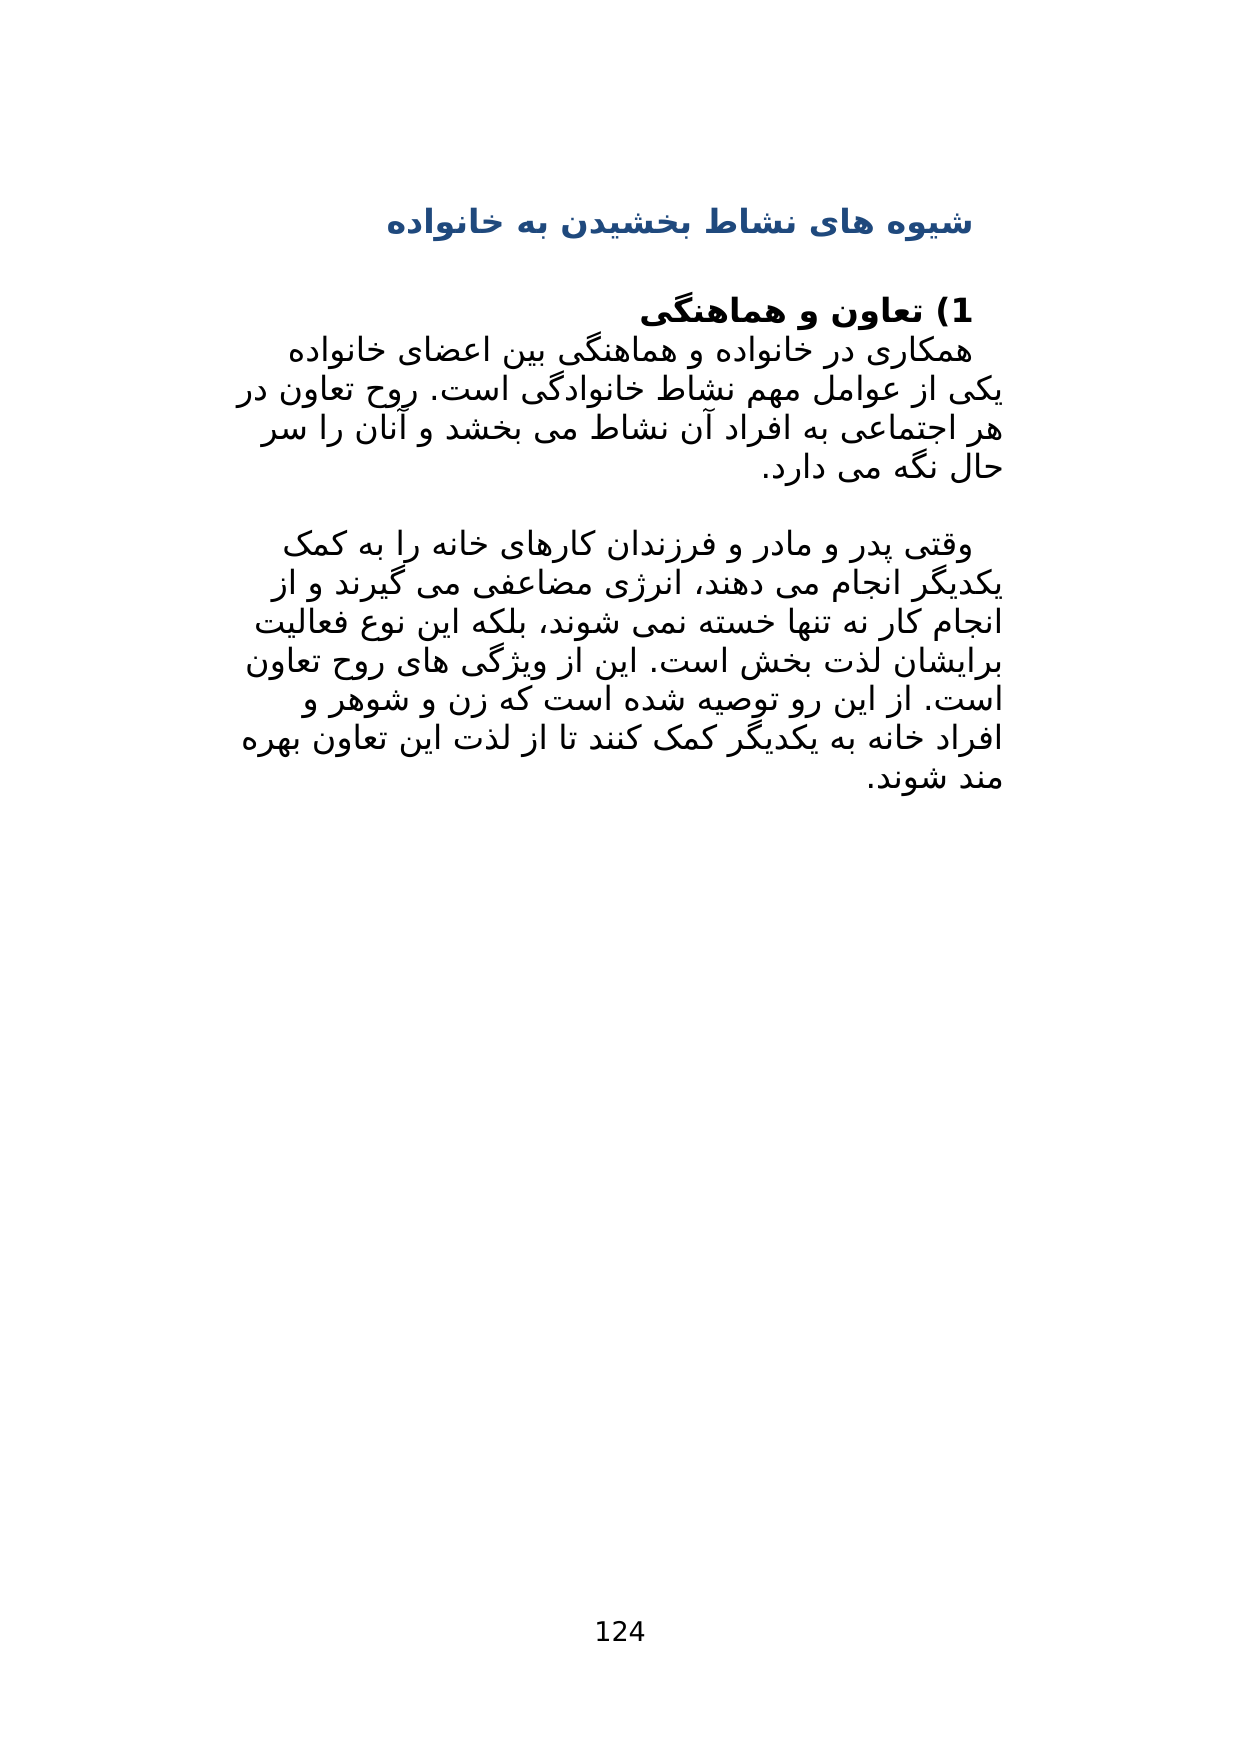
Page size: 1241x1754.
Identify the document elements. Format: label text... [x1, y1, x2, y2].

text همکاری در خانواده و هماهنگی بین اعضای خانواده یکی از عوامل مهم نشاط خانوادگی است. روح تعاون در هر اجتماعی به افراد آن نشاط می بخشد و آنان را سر حال نگه می دارد. [236, 331, 1004, 486]
text وقتی پدر و مادر و فرزندان کارهای خانه را به کمک یکدیگر انجام می دهند، انرژی مضاعفی می گیرند و از انجام کار نه تنها خسته نمی شوند، بلکه این نوع فعالیت برایشان لذت بخش است. این از ویژگی های روح تعاون است. از این رو توصیه شده است که زن و شوهر و افراد خانه به یکدیگر کمک کنند تا از لذت این تعاون بهره مند شوند. [236, 524, 1004, 796]
subtitle شیوه های نشاط بخشیدن به خانواده [236, 202, 1004, 241]
text 1) تعاون و هماهنگی [236, 292, 1004, 331]
